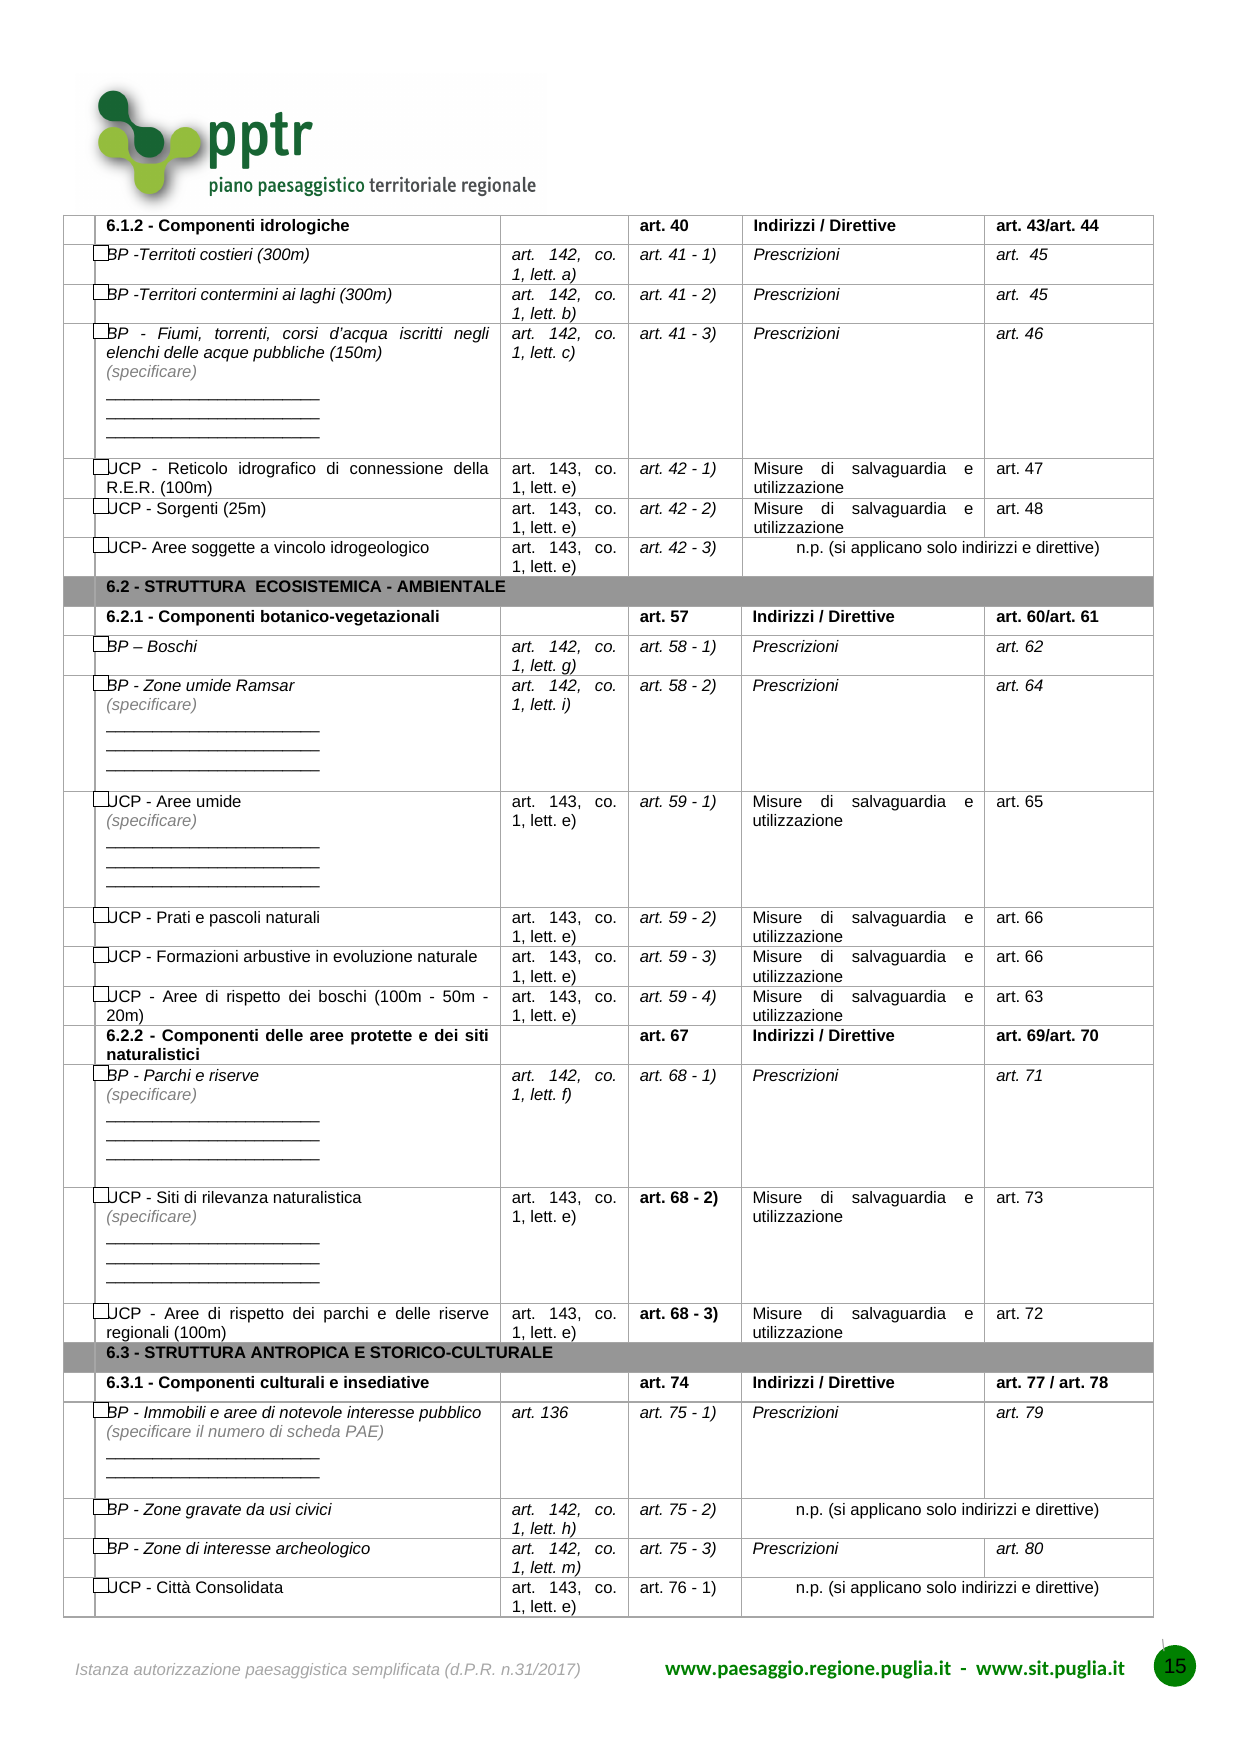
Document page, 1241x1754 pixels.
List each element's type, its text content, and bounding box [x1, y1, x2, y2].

table_cell art. 60/art. 61 [985, 607, 1153, 635]
table_cell art. 77 / art. 78 [985, 1373, 1153, 1401]
table_cell art. 80 [985, 1539, 1153, 1577]
table_cell [64, 324, 94, 458]
table_cell art. 64 [985, 676, 1153, 791]
table_cell art. 75 - 2) [629, 1499, 741, 1538]
table_cell [501, 216, 628, 244]
table_cell [64, 636, 94, 675]
table_cell [64, 1343, 94, 1372]
table_cell Misure di salvaguardia e utilizzazione [742, 1188, 984, 1303]
table_cell art. 58 - 1) [629, 636, 741, 675]
table_cell [64, 1026, 94, 1064]
table_cell art. 57 [629, 607, 741, 635]
table_cell art. 66 [985, 947, 1153, 986]
table_cell [64, 459, 94, 497]
table_cell art. 75 - 1) [629, 1403, 741, 1498]
table_cell Indirizzi / Direttive [742, 607, 984, 635]
table_cell art. 40 [629, 216, 742, 244]
table_cell n.p. (si applicano solo indirizzi e direttive) [743, 538, 1153, 576]
table_cell [64, 1499, 94, 1538]
table_cell 6.3 - STRUTTURA ANTROPICA E STORICO-CULTURALE [96, 1343, 1153, 1372]
table_cell art. 41 - 2) [629, 285, 742, 323]
table_cell art. 136 [501, 1403, 628, 1498]
table_cell art. 143, co. 1, lett. e) [501, 908, 628, 946]
table_cell art. 71 [985, 1065, 1153, 1187]
table_cell art. 63 [985, 987, 1153, 1025]
table_cell [64, 499, 94, 537]
table_cell Indirizzi / Direttive [743, 216, 984, 244]
table_cell [64, 285, 94, 323]
table_cell Indirizzi / Direttive [742, 1373, 984, 1401]
table_cell Prescrizioni [742, 1403, 984, 1498]
table_cell n.p. (si applicano solo indirizzi e direttive) [742, 1578, 1153, 1616]
table_cell [64, 1578, 94, 1616]
table_cell art. 142, co. 1, lett. f) [501, 1065, 628, 1187]
table_cell art. 45 [985, 285, 1153, 323]
table_cell art. 43/art. 44 [985, 216, 1153, 244]
table_cell [64, 245, 94, 283]
table_cell art. 142, co. 1, lett. m) [501, 1539, 628, 1577]
table_cell art. 143, co. 1, lett. e) [501, 499, 628, 537]
table_cell BP - Zone umide Ramsar (specificare) _______________________ _______________________ _______________________ [96, 676, 500, 791]
table_cell [64, 1403, 94, 1498]
table_cell Misure di salvaguardia e utilizzazione [742, 947, 984, 986]
table_cell UCP - Aree di rispetto dei boschi (100m - 50m - 20m) [96, 987, 500, 1025]
table_cell [64, 987, 94, 1025]
table_cell art. 143, co. 1, lett. e) [501, 1188, 628, 1303]
table_cell Misure di salvaguardia e utilizzazione [742, 792, 984, 907]
table_cell art. 42 - 1) [629, 459, 742, 497]
table_cell Misure di salvaguardia e utilizzazione [742, 1304, 984, 1342]
table_cell art. 143, co. 1, lett. e) [501, 1578, 628, 1616]
table_cell art. 59 - 2) [629, 908, 741, 946]
table_cell Misure di salvaguardia e utilizzazione [743, 459, 984, 497]
table_cell art. 41 - 3) [629, 324, 742, 458]
table_cell art. 76 - 1) [629, 1578, 741, 1616]
table_cell art. 58 - 2) [629, 676, 741, 791]
table_cell Prescrizioni [743, 285, 984, 323]
table_cell art. 79 [985, 1403, 1153, 1498]
table_cell art. 42 - 3) [629, 538, 742, 576]
table_cell art. 142, co. 1, lett. i) [501, 676, 628, 791]
table_cell art. 41 - 1) [629, 245, 742, 283]
table_cell 6.1.2 - Componenti idrologiche [96, 216, 500, 244]
table_cell art. 142, co. 1, lett. a) [501, 245, 628, 283]
table_cell UCP - Aree umide (specificare) _______________________ _______________________ _______________________ [96, 792, 500, 907]
table_cell art. 66 [985, 908, 1153, 946]
table_cell [64, 1304, 94, 1342]
table_cell BP -Territoti costieri (300m) [96, 245, 500, 283]
table_cell 6.2.2 - Componenti delle aree protette e dei siti naturalistici [96, 1026, 500, 1064]
table_cell art. 59 - 3) [629, 947, 741, 986]
table_cell art. 59 - 1) [629, 792, 741, 907]
table_cell art. 69/art. 70 [985, 1026, 1153, 1064]
table_cell [64, 908, 94, 946]
table_cell BP -Territori contermini ai laghi (300m) [96, 285, 500, 323]
table_cell UCP - Prati e pascoli naturali [96, 908, 500, 946]
table_cell [64, 577, 94, 606]
table_cell [64, 676, 94, 791]
table_cell Indirizzi / Direttive [742, 1026, 984, 1064]
table_cell art. 68 - 2) [629, 1188, 741, 1303]
table_cell [64, 1065, 94, 1187]
table_cell UCP - Città Consolidata [96, 1578, 500, 1616]
table_cell art. 59 - 4) [629, 987, 741, 1025]
table_cell art. 142, co. 1, lett. h) [501, 1499, 628, 1538]
table_cell art. 143, co. 1, lett. e) [501, 1304, 628, 1342]
table_cell art. 45 [985, 245, 1153, 283]
table_cell BP - Immobili e aree di notevole interesse pubblico (specificare il numero di scheda PAE) _______________________ _______________________ [96, 1403, 500, 1498]
table_cell 6.2 - STRUTTURA ECOSISTEMICA - AMBIENTALE [96, 577, 1153, 606]
table_cell 6.2.1 - Componenti botanico-vegetazionali [96, 607, 500, 635]
table_cell Misure di salvaguardia e utilizzazione [742, 908, 984, 946]
table_cell art. 47 [985, 459, 1153, 497]
table_cell n.p. (si applicano solo indirizzi e direttive) [742, 1499, 1153, 1538]
table_cell [64, 1188, 94, 1303]
table_cell art. 143, co. 1, lett. e) [501, 459, 628, 497]
table_cell Prescrizioni [743, 245, 984, 283]
table_cell [64, 607, 94, 635]
table_cell BP - Fiumi, torrenti, corsi d’acqua iscritti negli elenchi delle acque pubbliche (150m) (specificare) _______________________ _______________________ _______________________ [96, 324, 500, 458]
table_cell BP - Zone di interesse archeologico [96, 1539, 500, 1577]
table_cell Prescrizioni [742, 1065, 984, 1187]
table_cell art. 142, co. 1, lett. g) [501, 636, 628, 675]
table_cell art. 143, co. 1, lett. e) [501, 538, 628, 576]
table_cell art. 75 - 3) [629, 1539, 741, 1577]
table_cell [64, 1373, 94, 1401]
table_cell Prescrizioni [742, 676, 984, 791]
table_cell BP - Zone gravate da usi civici [96, 1499, 500, 1538]
table_cell BP – Boschi [96, 636, 500, 675]
table_cell art. 67 [629, 1026, 741, 1064]
picture [75, 73, 547, 215]
table_cell art. 65 [985, 792, 1153, 907]
table_cell 6.3.1 - Componenti culturali e insediative [96, 1373, 500, 1401]
table_cell art. 72 [985, 1304, 1153, 1342]
table_cell art. 74 [629, 1373, 741, 1401]
table_cell art. 143, co. 1, lett. e) [501, 792, 628, 907]
table_cell UCP- Aree soggette a vincolo idrogeologico [96, 538, 500, 576]
table_cell art. 42 - 2) [629, 499, 742, 537]
table_cell UCP - Sorgenti (25m) [96, 499, 500, 537]
table_cell Prescrizioni [742, 636, 984, 675]
table_cell [64, 216, 94, 244]
table_cell art. 73 [985, 1188, 1153, 1303]
table_cell [501, 1373, 628, 1401]
table_cell [501, 1026, 628, 1064]
table_cell art. 68 - 3) [629, 1304, 741, 1342]
table_cell art. 46 [985, 324, 1153, 458]
table_cell art. 62 [985, 636, 1153, 675]
table_cell Prescrizioni [743, 324, 984, 458]
table_cell UCP - Siti di rilevanza naturalistica (specificare) _______________________ _______________________ _______________________ [96, 1188, 500, 1303]
table_cell art. 68 - 1) [629, 1065, 741, 1187]
table_cell BP - Parchi e riserve (specificare) _______________________ _______________________ _______________________ [96, 1065, 500, 1187]
table_cell UCP - Aree di rispetto dei parchi e delle riserve regionali (100m) [96, 1304, 500, 1342]
table_cell [64, 538, 94, 576]
table_cell art. 142, co. 1, lett. b) [501, 285, 628, 323]
table_cell UCP - Formazioni arbustive in evoluzione naturale [96, 947, 500, 986]
table_cell Prescrizioni [742, 1539, 984, 1577]
table_cell art. 142, co. 1, lett. c) [501, 324, 628, 458]
table_cell [501, 607, 628, 635]
table_cell art. 143, co. 1, lett. e) [501, 947, 628, 986]
table_cell [64, 792, 94, 907]
table_cell [64, 1539, 94, 1577]
table_cell Misure di salvaguardia e utilizzazione [742, 987, 984, 1025]
table_cell art. 48 [985, 499, 1153, 537]
table_cell Misure di salvaguardia e utilizzazione [743, 499, 984, 537]
table_cell UCP - Reticolo idrografico di connessione della R.E.R. (100m) [96, 459, 500, 497]
table_cell [64, 947, 94, 986]
table_cell art. 143, co. 1, lett. e) [501, 987, 628, 1025]
